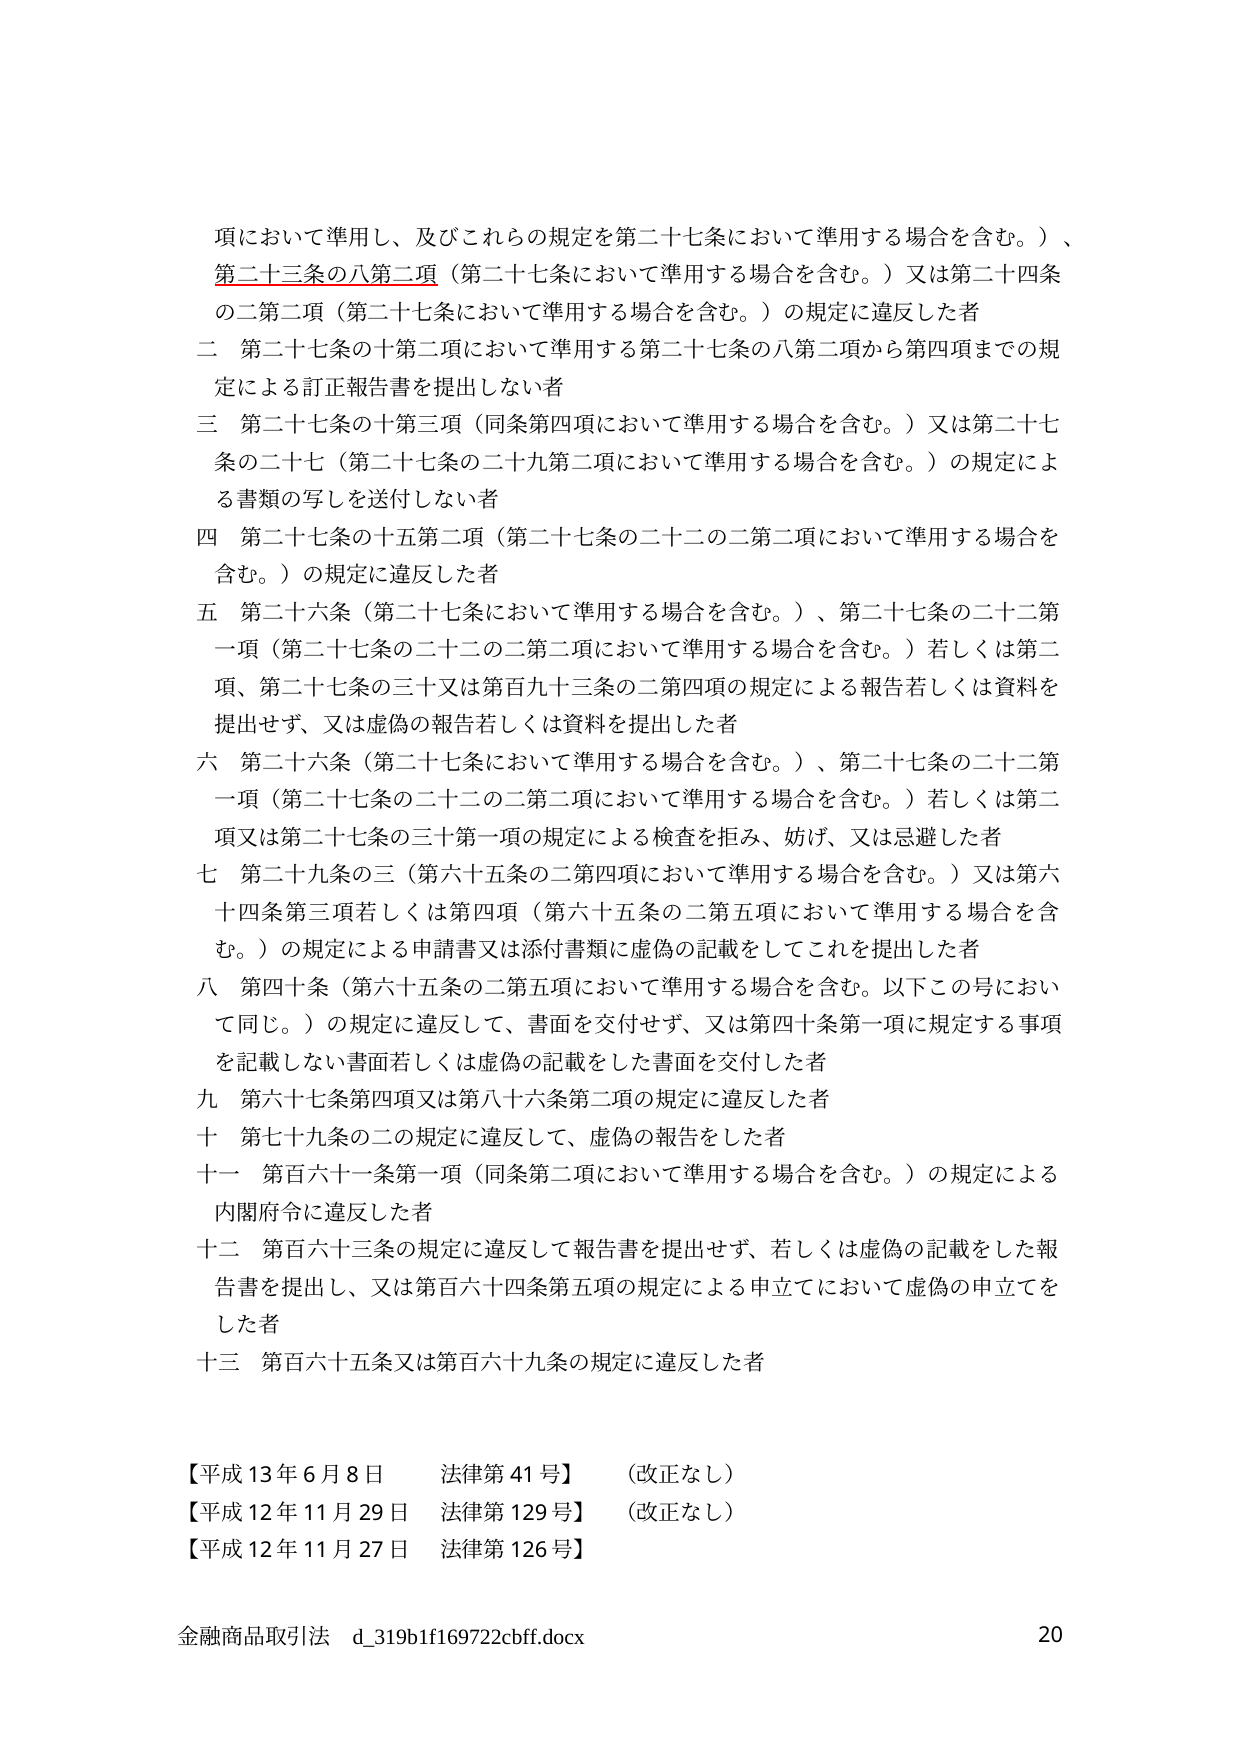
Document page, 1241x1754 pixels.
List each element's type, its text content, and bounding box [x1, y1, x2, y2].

text 十一 第百六十一条第一項（同条第二項において準用する場合を含む。）の規定による内閣府令に違反した者 [196, 1154, 1063, 1229]
text 八 第四十条（第六十五条の二第五項において準用する場合を含む。以下この号において同じ。）の規定に違反して、書面を交付せず、又は第四十条第一項に規定する事項を記載しない書面若しくは虚偽の記載をした書面を交付した者 [196, 967, 1063, 1079]
text 【平成12年11月27日 法律第126号】 [177, 1529, 1063, 1567]
text 【平成13年6月8日 法律第41号】 （改正なし） [177, 1454, 1063, 1492]
text 二 第二十七条の十第二項において準用する第二十七条の八第二項から第四項までの規定による訂正報告書を提出しない者 [196, 329, 1063, 404]
text 十 第七十九条の二の規定に違反して、虚偽の報告をした者 [196, 1117, 1063, 1154]
text 十三 第百六十五条又は第百六十九条の規定に違反した者 [196, 1342, 1063, 1379]
text 九 第六十七条第四項又は第八十六条第二項の規定に違反した者 [196, 1079, 1063, 1117]
text 五 第二十六条（第二十七条において準用する場合を含む。）、第二十七条の二十二第一項（第二十七条の二十二の二第二項において準用する場合を含む。）若しくは第二項、第二十七条の三十又は第百九十三条の二第四項の規定による報告若しくは資料を提出せず、又は虚偽の報告若しくは資料を提出した者 [196, 592, 1063, 742]
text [196, 217, 1063, 329]
text 七 第二十九条の三（第六十五条の二第四項において準用する場合を含む。）又は第六十四条第三項若しくは第四項（第六十五条の二第五項において準用する場合を含む。）の規定による申請書又は添付書類に虚偽の記載をしてこれを提出した者 [196, 854, 1063, 967]
text 四 第二十七条の十五第二項（第二十七条の二十二の二第二項において準用する場合を含む。）の規定に違反した者 [196, 517, 1063, 592]
text 三 第二十七条の十第三項（同条第四項において準用する場合を含む。）又は第二十七条の二十七（第二十七条の二十九第二項において準用する場合を含む。）の規定による書類の写しを送付しない者 [196, 404, 1063, 517]
text 十二 第百六十三条の規定に違反して報告書を提出せず、若しくは虚偽の記載をした報告書を提出し、又は第百六十四条第五項の規定による申立てにおいて虚偽の申立てをした者 [196, 1229, 1063, 1342]
text 【平成12年11月29日 法律第129号】 （改正なし） [177, 1492, 1063, 1529]
text 六 第二十六条（第二十七条において準用する場合を含む。）、第二十七条の二十二第一項（第二十七条の二十二の二第二項において準用する場合を含む。）若しくは第二項又は第二十七条の三十第一項の規定による検査を拒み、妨げ、又は忌避した者 [196, 742, 1063, 854]
